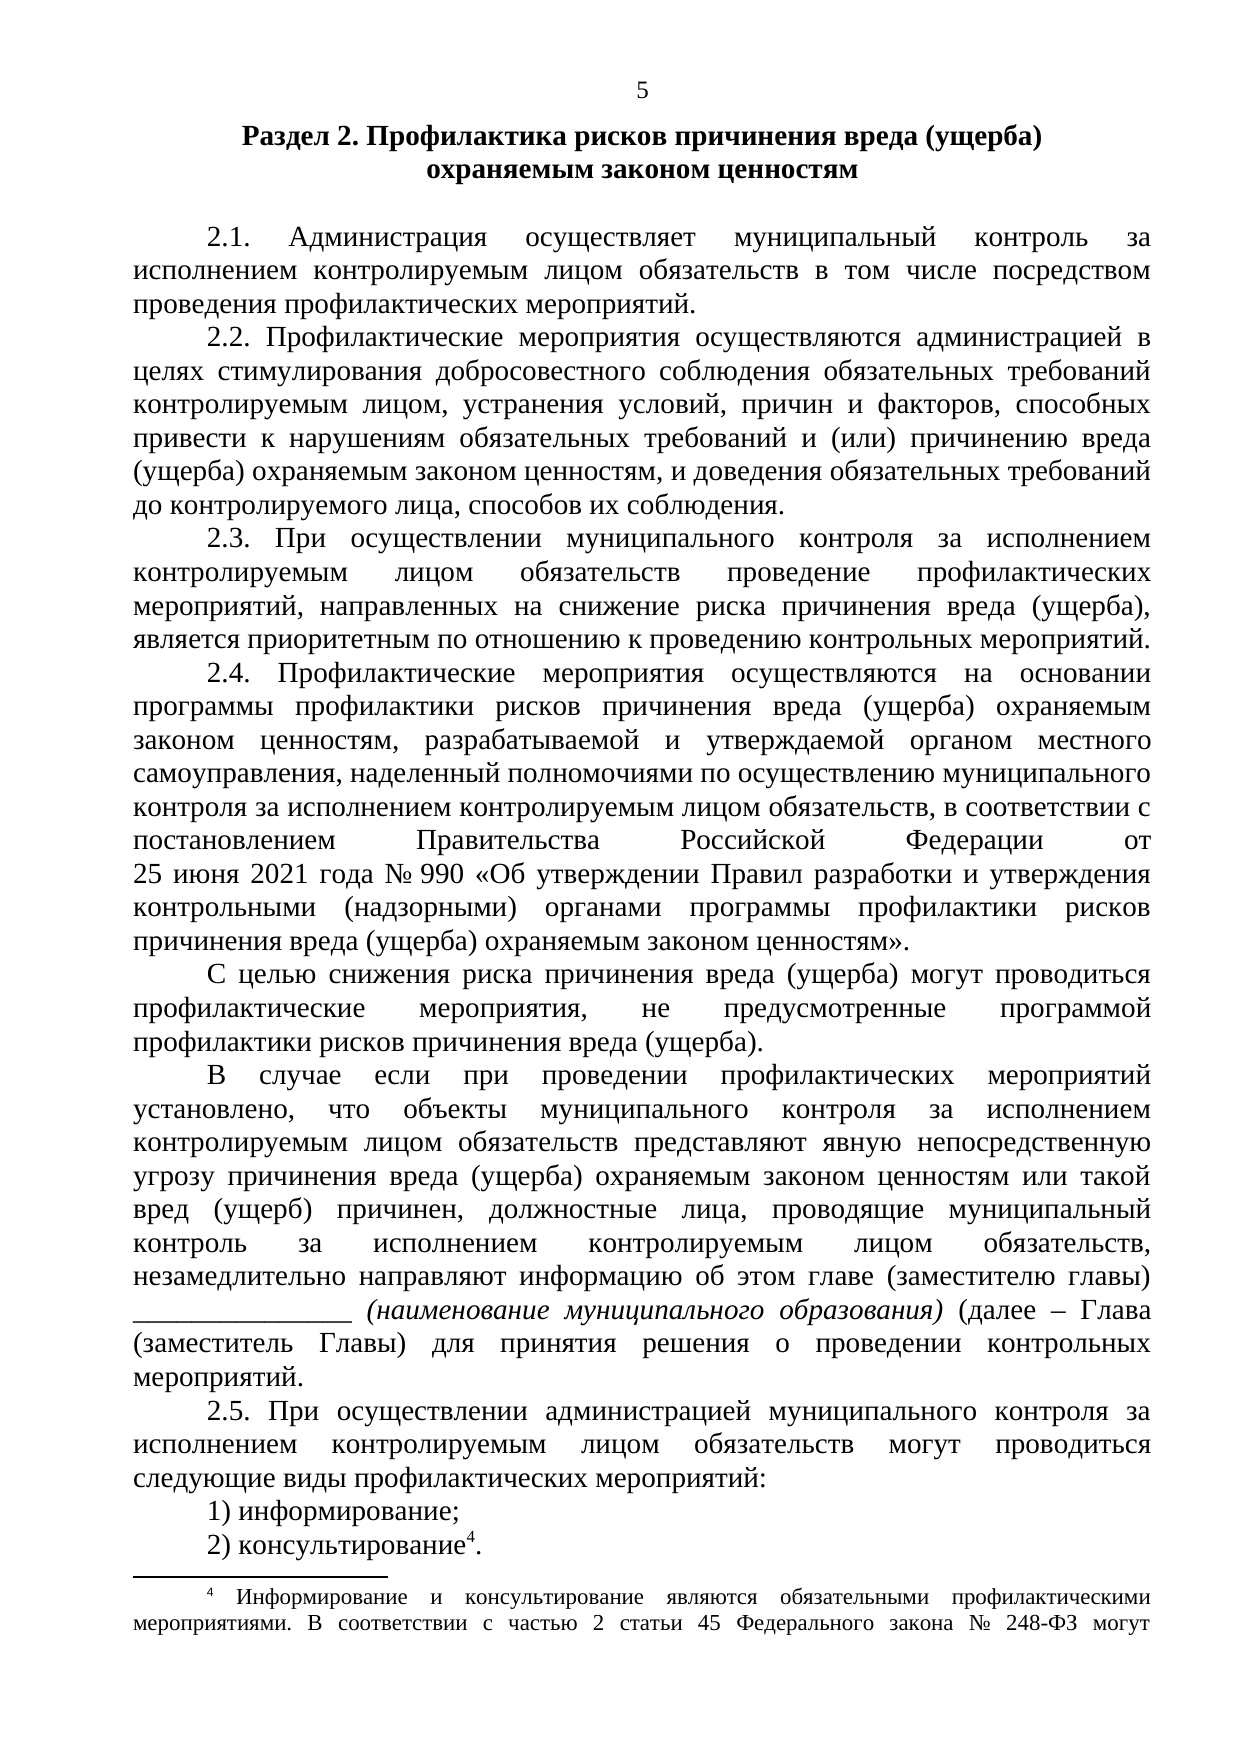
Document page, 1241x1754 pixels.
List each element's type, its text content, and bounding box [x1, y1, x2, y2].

text С целью снижения риска причинения вреда (ущерба) могут проводиться профилактические мероприятия, не предусмотренные программой профилактики рисков причинения вреда (ущерба). [133, 957, 1152, 1057]
text 2.2. Профилактические мероприятия осуществляются администрацией в целях стимулирования добросовестного соблюдения обязательных требований контролируемым лицом, устранения условий, причин и факторов, способных привести к нарушениям обязательных требований и (или) причинению вреда (ущерба) охраняемым законом ценностям, и доведения обязательных требований до контролируемого лица, способов их соблюдения. [133, 319, 1152, 521]
text В случае если при проведении профилактических мероприятий установлено, что объекты муниципального контроля за исполнением контролируемым лицом обязательств представляют явную непосредственную угрозу причинения вреда (ущерба) охраняемым законом ценностям или такой вред (ущерб) причинен, должностные лица, проводящие муниципальный контроль за исполнением контролируемым лицом обязательств, незамедлительно направляют информацию об этом главе (заместителю главы) _______________ (наименование муниципального образования) (далее – Глава (заместитель Главы) для принятия решения о проведении контрольных мероприятий. [133, 1057, 1152, 1393]
text 2) консультирование. [133, 1527, 1152, 1560]
text охраняемым законом ценностям [133, 152, 1152, 185]
text 1) информирование; [133, 1493, 1152, 1527]
text Раздел 2. Профилактика рисков причинения вреда (ущерба) [133, 118, 1152, 152]
text 2.5. При осуществлении администрацией муниципального контроля за исполнением контролируемым лицом обязательств могут проводиться следующие виды профилактических мероприятий: [133, 1393, 1152, 1493]
text 2.4. Профилактические мероприятия осуществляются на основании программы профилактики рисков причинения вреда (ущерба) охраняемым законом ценностям, разрабатываемой и утверждаемой органом местного самоуправления, наделенный полномочиями по осуществлению муниципального контроля за исполнением контролируемым лицом обязательств, в соответствии с постановлением Правительства Российской Федерации от 25 июня 2021 года № 990 «Об утверждении Правил разработки и утверждения контрольными (надзорными) органами программы профилактики рисков причинения вреда (ущерба) охраняемым законом ценностям». [133, 655, 1152, 957]
text 2.3. При осуществлении муниципального контроля за исполнением контролируемым лицом обязательств проведение профилактических мероприятий, направленных на снижение риска причинения вреда (ущерба), является приоритетным по отношению к проведению контрольных мероприятий. [133, 521, 1152, 655]
text 2.1. Администрация осуществляет муниципальный контроль за исполнением контролируемым лицом обязательств в том числе посредством проведения профилактических мероприятий. [133, 219, 1152, 319]
